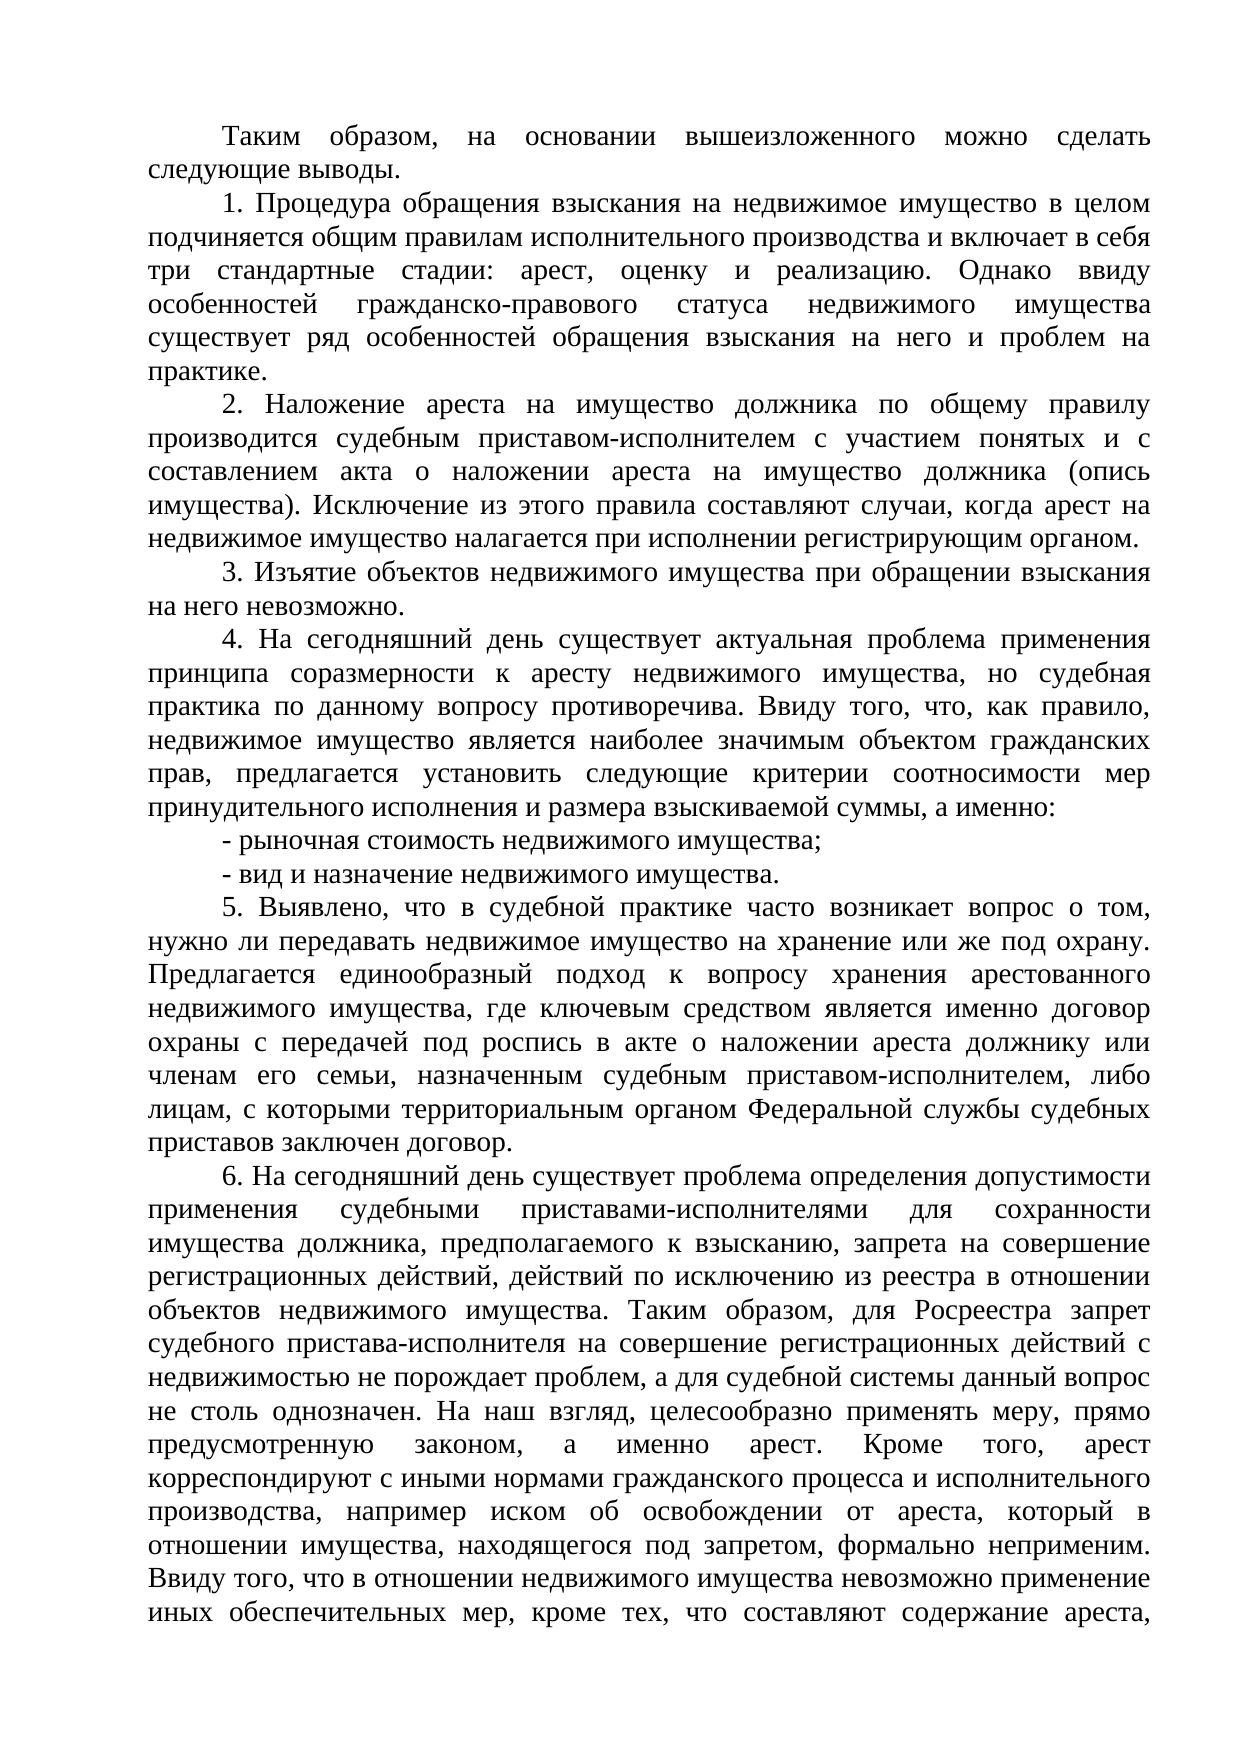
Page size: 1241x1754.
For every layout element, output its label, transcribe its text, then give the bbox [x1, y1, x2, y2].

text - рыночная стоимость недвижимого имущества; [148, 822, 1152, 856]
text Таким образом, на основании вышеизложенного можно сделать следующие выводы. [148, 118, 1152, 185]
text 2. Наложение ареста на имущество должника по общему правилу производится судебным приставом-исполнителем с участием понятых и с составлением акта о наложении ареста на имущество должника (опись имущества). Исключение из этого правила составляют случаи, когда арест на недвижимое имущество налагается при исполнении регистрирующим органом. [148, 386, 1152, 554]
text 1. Процедура обращения взыскания на недвижимое имущество в целом подчиняется общим правилам исполнительного производства и включает в себя три стандартные стадии: арест, оценку и реализацию. Однако ввиду особенностей гражданско-правового статуса недвижимого имущества существует ряд особенностей обращения взыскания на него и проблем на практике. [148, 185, 1152, 386]
text - вид и назначение недвижимого имущества. [148, 856, 1152, 889]
text 3. Изъятие объектов недвижимого имущества при обращении взыскания на него невозможно. [148, 554, 1152, 621]
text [148, 1158, 1152, 1627]
text 5. Выявлено, что в судебной практике часто возникает вопрос о том, нужно ли передавать недвижимое имущество на хранение или же под охрану. Предлагается единообразный подход к вопросу хранения арестованного недвижимого имущества, где ключевым средством является именно договор охраны с передачей под роспись в акте о наложении ареста должнику или членам его семьи, назначенным судебным приставом-исполнителем, либо лицам, с которыми территориальным органом Федеральной службы судебных приставов заключен договор. [148, 889, 1152, 1158]
text 4. На сегодняшний день существует актуальная проблема применения принципа соразмерности к аресту недвижимого имущества, но судебная практика по данному вопросу противоречива. Ввиду того, что, как правило, недвижимое имущество является наиболее значимым объектом гражданских прав, предлагается установить следующие критерии соотносимости мер принудительного исполнения и размера взыскиваемой суммы, а именно: [148, 621, 1152, 822]
